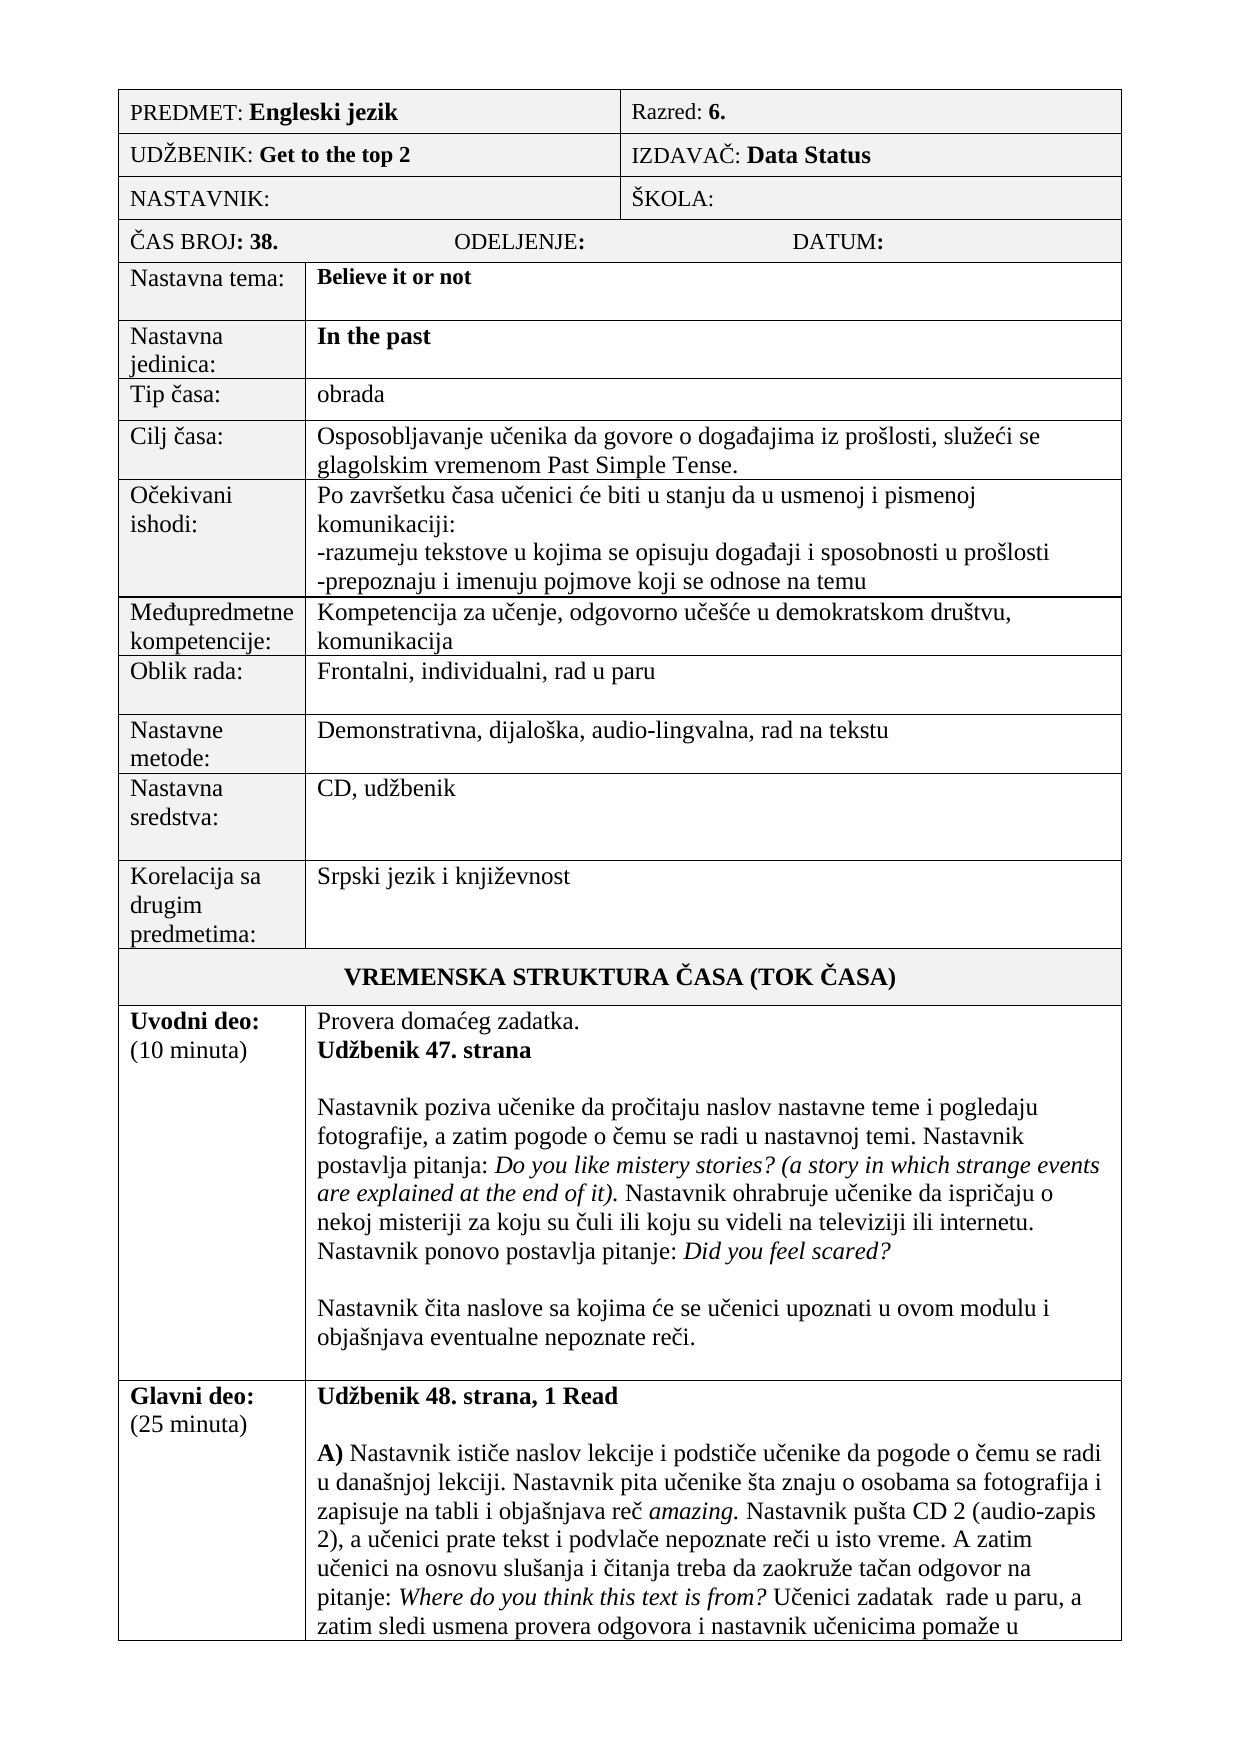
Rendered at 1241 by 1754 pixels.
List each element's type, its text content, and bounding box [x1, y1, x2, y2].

table_cell Srpski jezik i književnost [306, 861, 1121, 948]
table_cell Nastavna tema: [119, 263, 305, 320]
table_cell CD, udžbenik [306, 774, 1121, 860]
table_cell Korelacija sa drugim predmetima: [119, 861, 305, 948]
table_cell Osposobljavanje učenika da govore o događajima iz prošlosti, služeći se glagolskim vremenom Past Simple Tense. [306, 421, 1121, 479]
table_cell ODELJENJE: [443, 220, 781, 262]
table_cell DATUM: [781, 220, 1121, 262]
table_cell Provera domaćeg zadatka. Udžbenik 47. strana Nastavnik poziva učenike da pročitaju naslov nastavne teme i pogledaju fotografije, a zatim pogode o čemu se radi u nastavnoj temi. Nastavnik postavlja pitanja: Do you like mistery stories? (a story in which strange events are explained at the end of it). Nastavnik ohrabruje učenike da ispričaju o nekoj misteriji za koju su čuli ili koju su videli na televiziji ili internetu. Nastavnik ponovo postavlja pitanje: Did you feel scared? Nastavnik čita naslove sa kojima će se učenici upoznati u ovom modulu i objašnjava eventualne nepoznate reči. [306, 1006, 1121, 1380]
table_cell Frontalni, individualni, rad u paru [306, 656, 1121, 714]
table_cell Nastavna sredstva: [119, 774, 305, 860]
table_cell Oblik rada: [119, 656, 305, 714]
table_cell obrada [306, 379, 1121, 420]
table_cell In the past [306, 321, 1121, 378]
table_cell Tip časa: [119, 379, 305, 420]
table_cell Cilj časa: [119, 421, 305, 479]
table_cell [119, 1381, 305, 1639]
table_cell Nastavne metode: [119, 715, 305, 772]
table_cell Po završetku časa učenici će biti u stanju da u usmenoj i pismenoj komunikaciji: -razumeju tekstove u kojima se opisuju događaji i sposobnosti u prošlosti -prepoznaju i imenuju pojmove koji se odnose na temu [306, 480, 1121, 596]
table_cell IZDAVAČ: Data Status [621, 134, 1121, 176]
table_cell Demonstrativna, dijaloška, audio-lingvalna, rad na tekstu [306, 715, 1121, 772]
table_cell Međupredmetnekompetencije: [119, 598, 305, 655]
table_cell ČAS BROJ: 38. [119, 220, 443, 262]
table_cell UDŽBENIK: Get to the top 2 [119, 134, 620, 176]
table_header Razred: 6. [621, 90, 1121, 132]
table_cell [306, 1381, 1121, 1639]
table_cell ŠKOLA: [621, 177, 1121, 219]
table_cell Očekivani ishodi: [119, 480, 305, 596]
table_cell Uvodni deo: (10 minuta) [119, 1006, 305, 1380]
table_header PREDMET: Engleski jezik [119, 90, 620, 132]
table_cell VREMENSKA STRUKTURA ČASA (TOK ČASA) [119, 949, 1121, 1005]
table_cell Believe it or not [306, 263, 1121, 320]
table_cell Nastavna jedinica: [119, 321, 305, 378]
table_cell Kompetencija za učenje, odgovorno učešće u demokratskom društvu, komunikacija [306, 598, 1121, 655]
table_cell NASTAVNIK: [119, 177, 620, 219]
